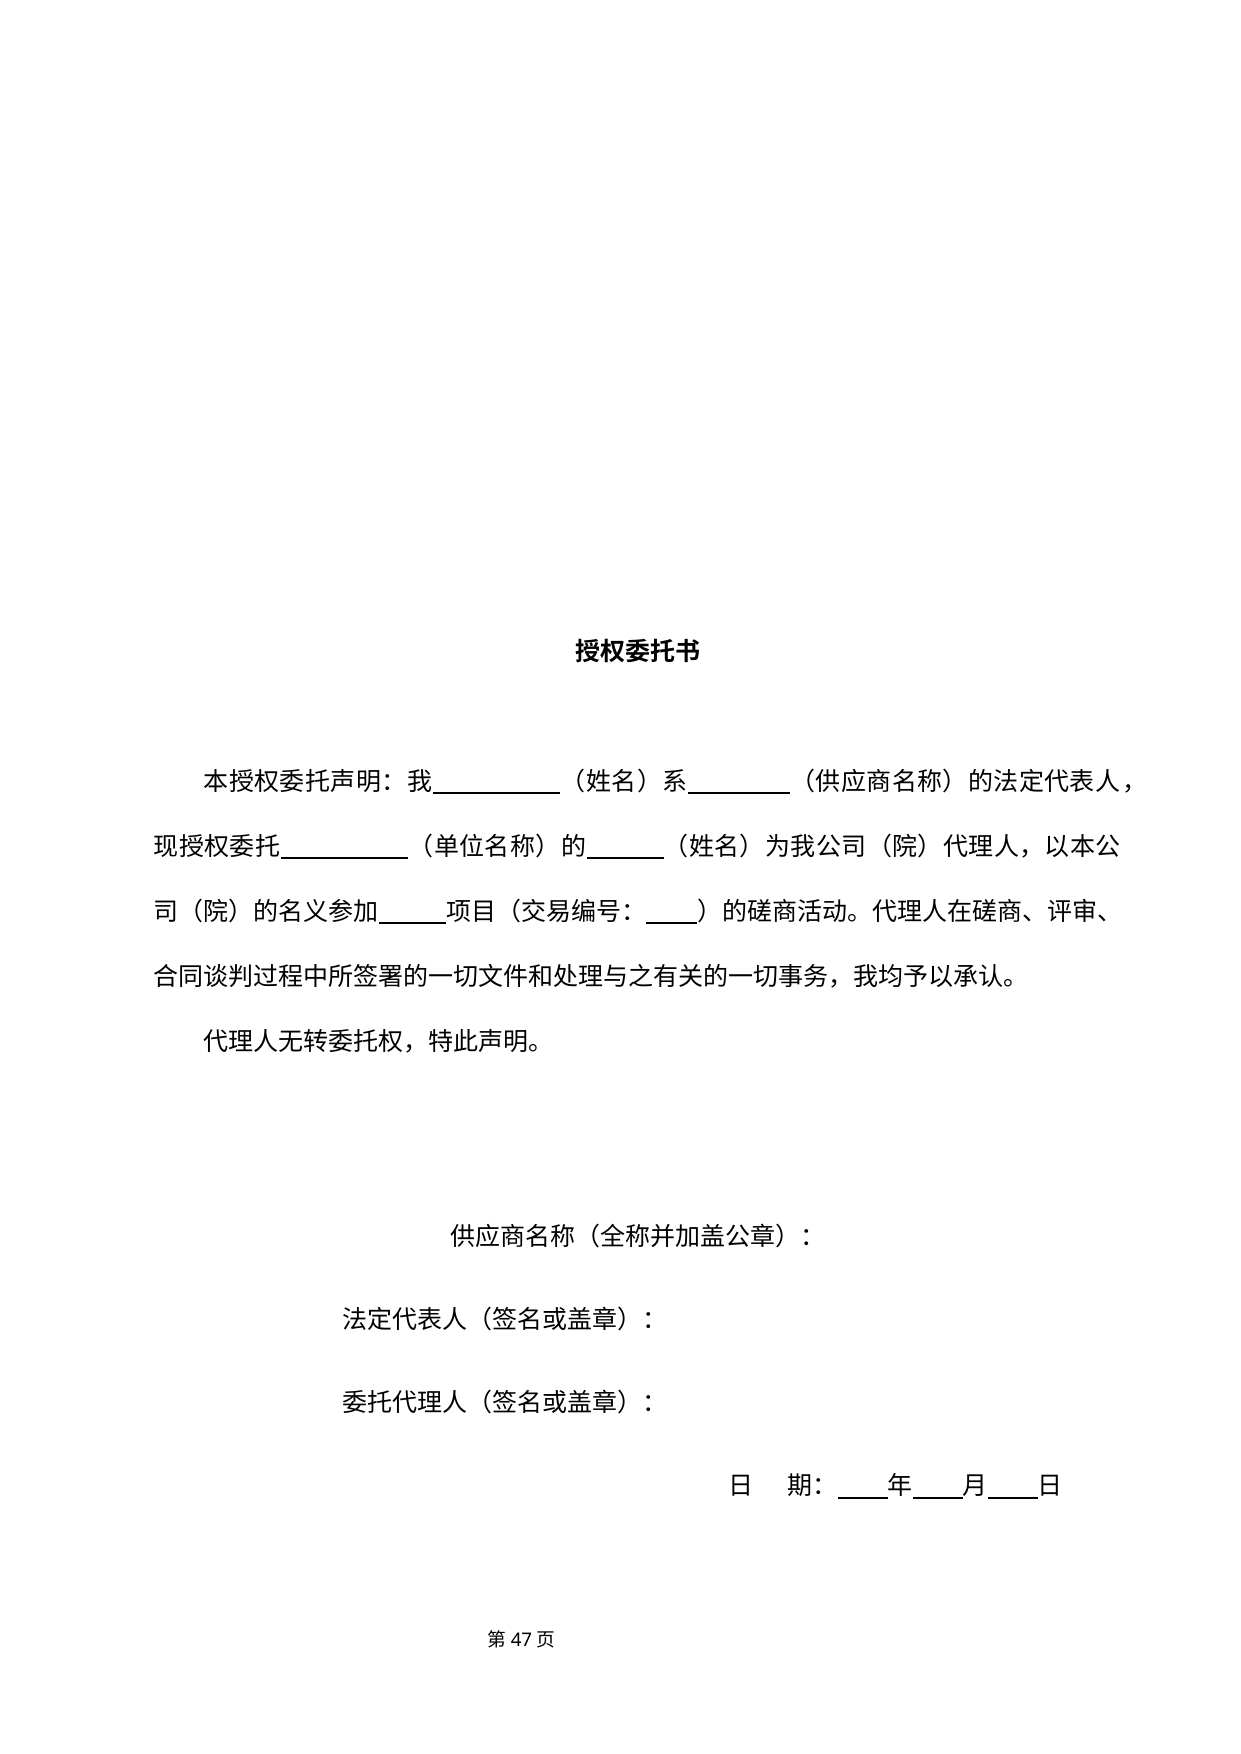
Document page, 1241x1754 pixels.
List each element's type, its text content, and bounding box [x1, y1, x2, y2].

text 日 期： 年 月 日 [153, 1451, 1122, 1516]
text 授权委托书 [153, 617, 1122, 682]
text 代理人无转委托权，特此声明。 [153, 1007, 1122, 1072]
text 供应商名称（全称并加盖公章）： [153, 1202, 1122, 1267]
text 法定代表人（签名或盖章）： [153, 1285, 1122, 1350]
text 本授权委托声明：我 （姓名）系 （供应商名称）的法定代表人，现授权委托 （单位名称）的 （姓名）为我公司（院）代理人，以本公司（院）的名义参加 项目（交易编号： ）的磋商活动。代理人在磋商、评审、合同谈判过程中所签署的一切文件和处理与之有关的一切事务，我均予以承认。 [153, 747, 1122, 1007]
text 委托代理人（签名或盖章）： [153, 1368, 1122, 1433]
